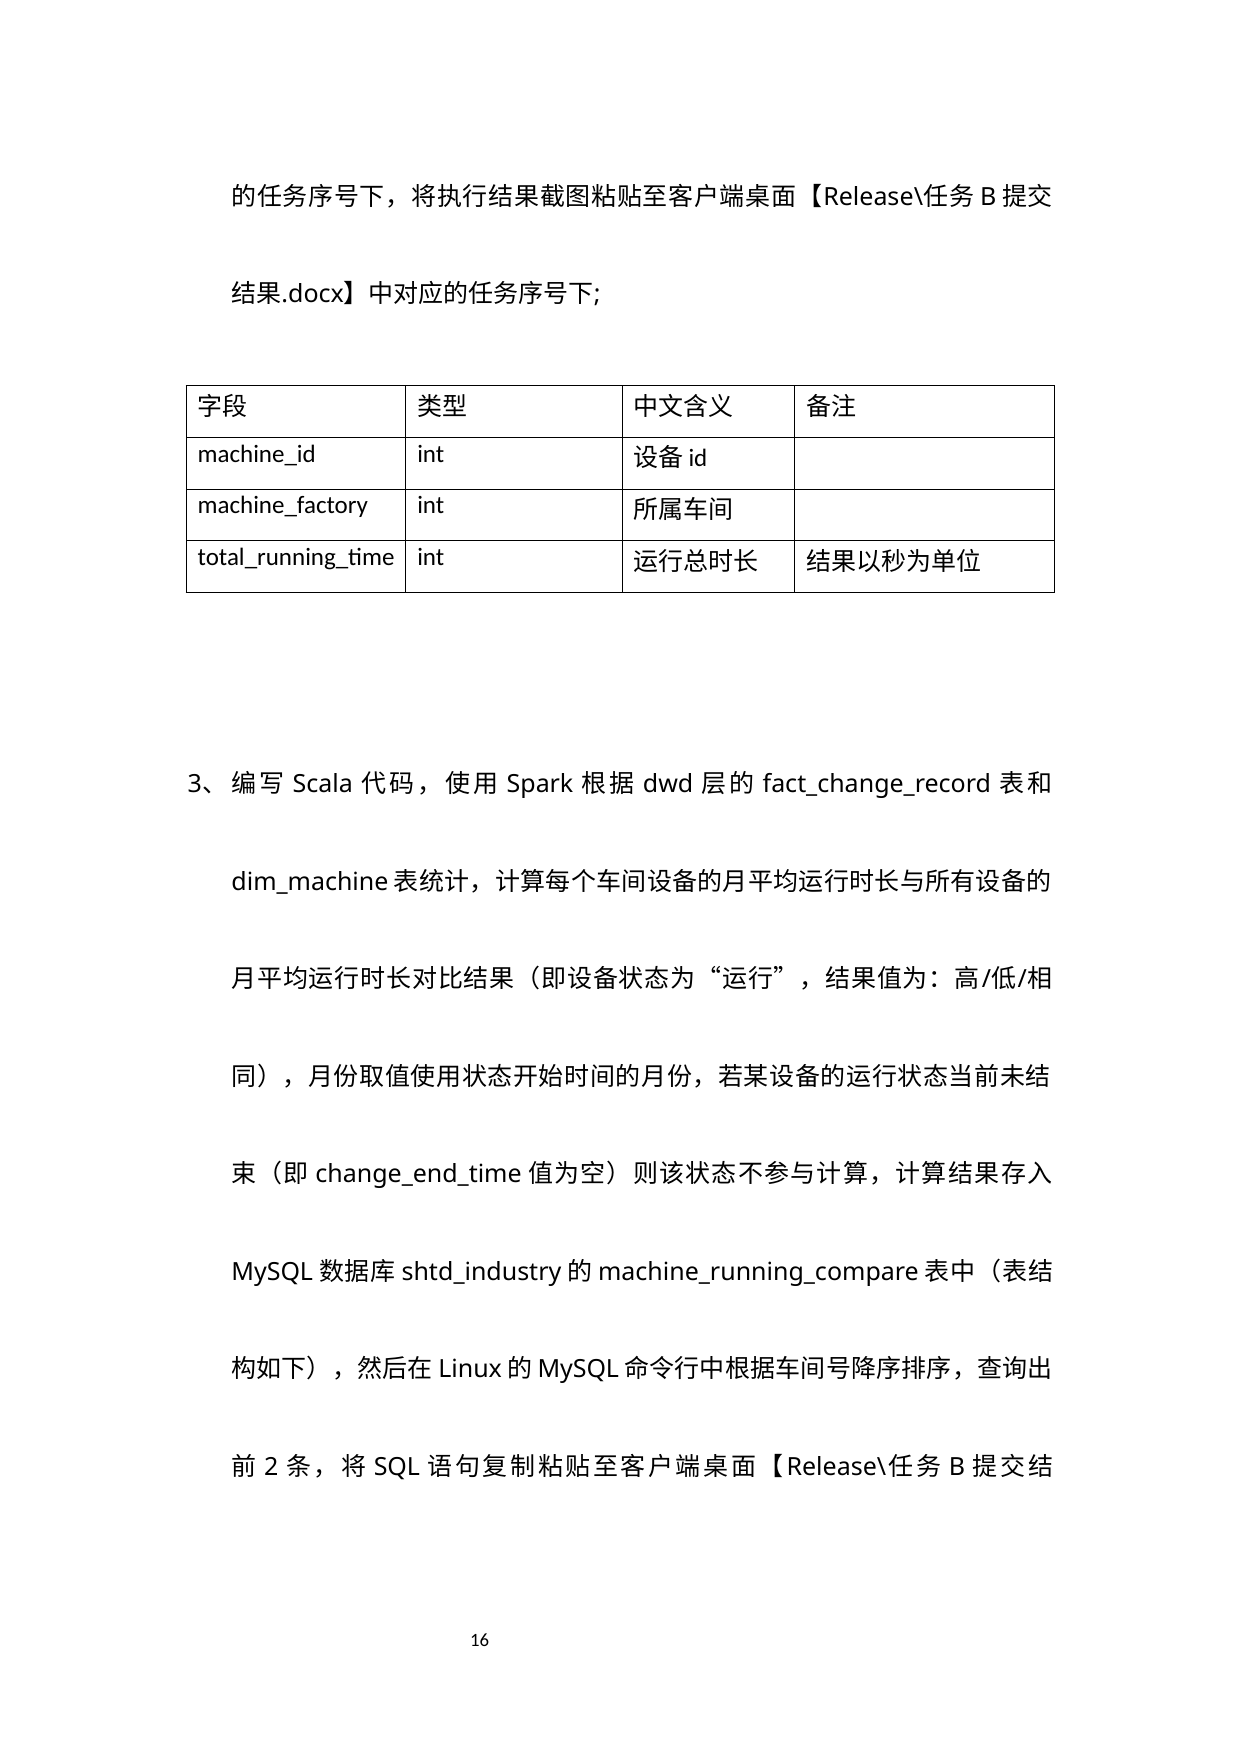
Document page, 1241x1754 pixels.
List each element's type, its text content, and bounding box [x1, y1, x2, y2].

table_cell machine_factory [187, 490, 405, 540]
table_cell [795, 490, 1054, 540]
table_header 中文含义 [623, 386, 794, 437]
table_cell int [406, 541, 622, 592]
table_cell int [406, 438, 622, 488]
table_cell 设备id [623, 438, 794, 488]
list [187, 749, 1053, 1497]
table_cell int [406, 490, 622, 540]
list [187, 162, 1053, 324]
table_header 备注 [795, 386, 1054, 437]
table_header 类型 [406, 386, 622, 437]
table_cell 结果以秒为单位 [795, 541, 1054, 592]
table_cell 所属车间 [623, 490, 794, 540]
table_cell machine_id [187, 438, 405, 488]
table_cell [795, 438, 1054, 488]
table_header 字段 [187, 386, 405, 437]
table_cell total_running_time [187, 541, 405, 592]
table_cell 运行总时长 [623, 541, 794, 592]
